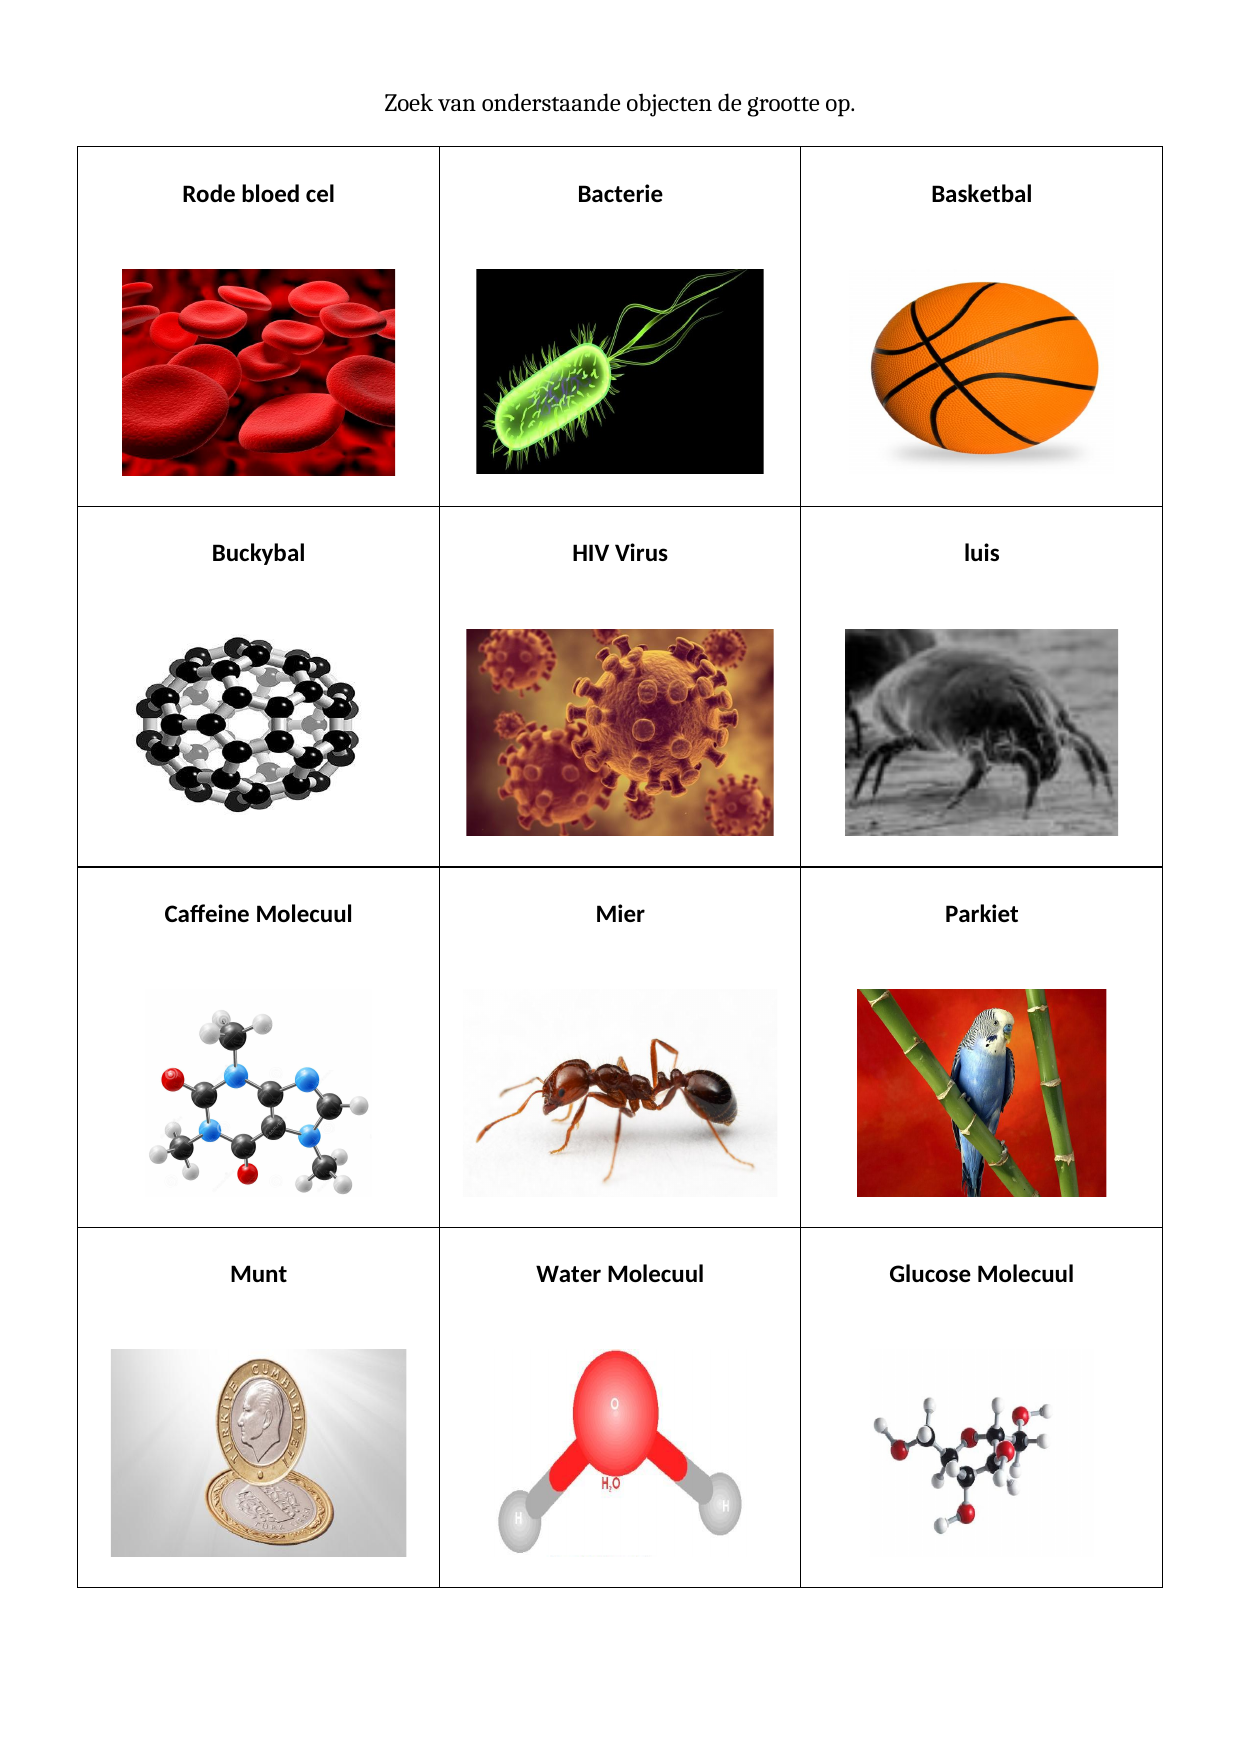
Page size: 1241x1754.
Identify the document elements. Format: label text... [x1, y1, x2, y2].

table_header Basketbal [801, 147, 1162, 506]
table_header Rode bloed cel [78, 147, 439, 506]
table_cell Glucose Molecuul [801, 1228, 1162, 1587]
picture [476, 1349, 764, 1557]
table_cell Munt [78, 1228, 439, 1587]
table_cell Water Molecuul [440, 1228, 800, 1587]
table_cell HIV Virus [440, 507, 800, 866]
table_cell Parkiet [801, 868, 1162, 1227]
picture [110, 1349, 407, 1557]
picture [476, 269, 764, 474]
picture [145, 989, 372, 1197]
picture [122, 269, 395, 476]
picture [466, 629, 774, 836]
table_cell Mier [440, 868, 800, 1227]
picture [849, 269, 1114, 474]
picture [845, 629, 1119, 836]
table_header Bacterie [440, 147, 800, 506]
picture [869, 1349, 1094, 1557]
table_cell Caffeine Molecuul [78, 868, 439, 1227]
picture [112, 629, 405, 836]
table_cell Buckybal [78, 507, 439, 866]
text Zoek van onderstaande objecten de grootte op. [89, 89, 1152, 117]
picture [857, 989, 1107, 1197]
picture [462, 989, 778, 1197]
table_cell luis [801, 507, 1162, 866]
